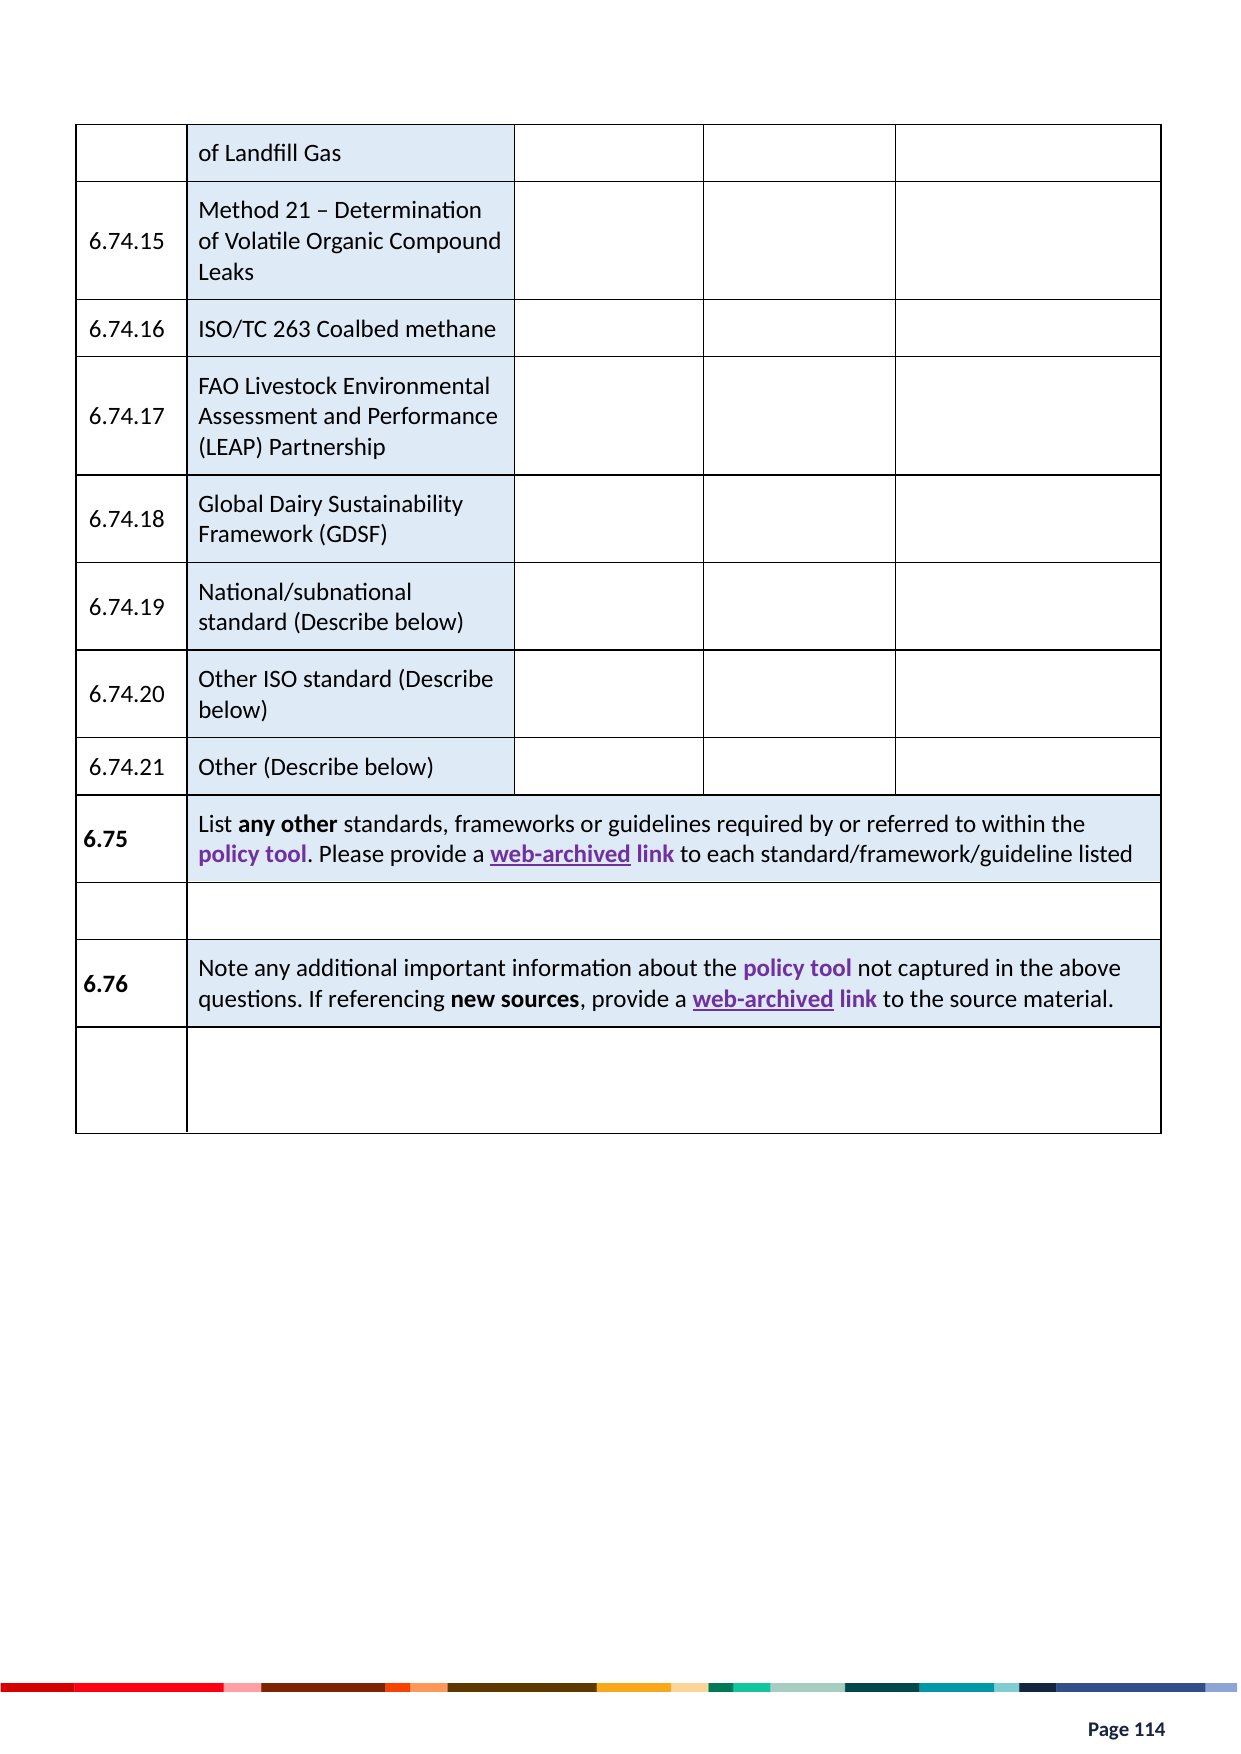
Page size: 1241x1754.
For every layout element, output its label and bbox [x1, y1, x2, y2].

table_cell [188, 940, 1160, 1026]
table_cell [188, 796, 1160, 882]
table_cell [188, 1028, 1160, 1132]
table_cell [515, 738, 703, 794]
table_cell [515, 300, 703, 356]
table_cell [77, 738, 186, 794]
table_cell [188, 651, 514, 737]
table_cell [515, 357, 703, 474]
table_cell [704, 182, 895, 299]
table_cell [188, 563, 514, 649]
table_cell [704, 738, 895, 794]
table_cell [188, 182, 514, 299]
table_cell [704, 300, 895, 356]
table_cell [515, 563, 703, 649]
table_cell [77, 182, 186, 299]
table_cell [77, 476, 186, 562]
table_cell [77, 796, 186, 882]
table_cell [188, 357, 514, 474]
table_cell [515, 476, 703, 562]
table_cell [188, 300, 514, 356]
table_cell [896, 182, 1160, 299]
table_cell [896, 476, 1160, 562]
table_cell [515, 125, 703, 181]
picture [0, 1683, 1236, 1692]
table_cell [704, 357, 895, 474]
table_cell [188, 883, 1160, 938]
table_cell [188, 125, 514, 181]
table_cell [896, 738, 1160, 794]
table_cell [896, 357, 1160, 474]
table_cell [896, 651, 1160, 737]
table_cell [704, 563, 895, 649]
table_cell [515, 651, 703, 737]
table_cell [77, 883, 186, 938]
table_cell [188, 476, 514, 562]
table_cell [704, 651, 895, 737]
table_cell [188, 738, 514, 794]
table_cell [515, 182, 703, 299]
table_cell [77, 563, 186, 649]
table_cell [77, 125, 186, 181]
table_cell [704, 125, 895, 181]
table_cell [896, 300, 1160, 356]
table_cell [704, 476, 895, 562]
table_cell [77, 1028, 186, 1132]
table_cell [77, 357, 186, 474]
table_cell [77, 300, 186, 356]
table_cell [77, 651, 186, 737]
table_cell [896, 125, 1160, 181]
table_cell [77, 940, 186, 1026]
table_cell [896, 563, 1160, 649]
